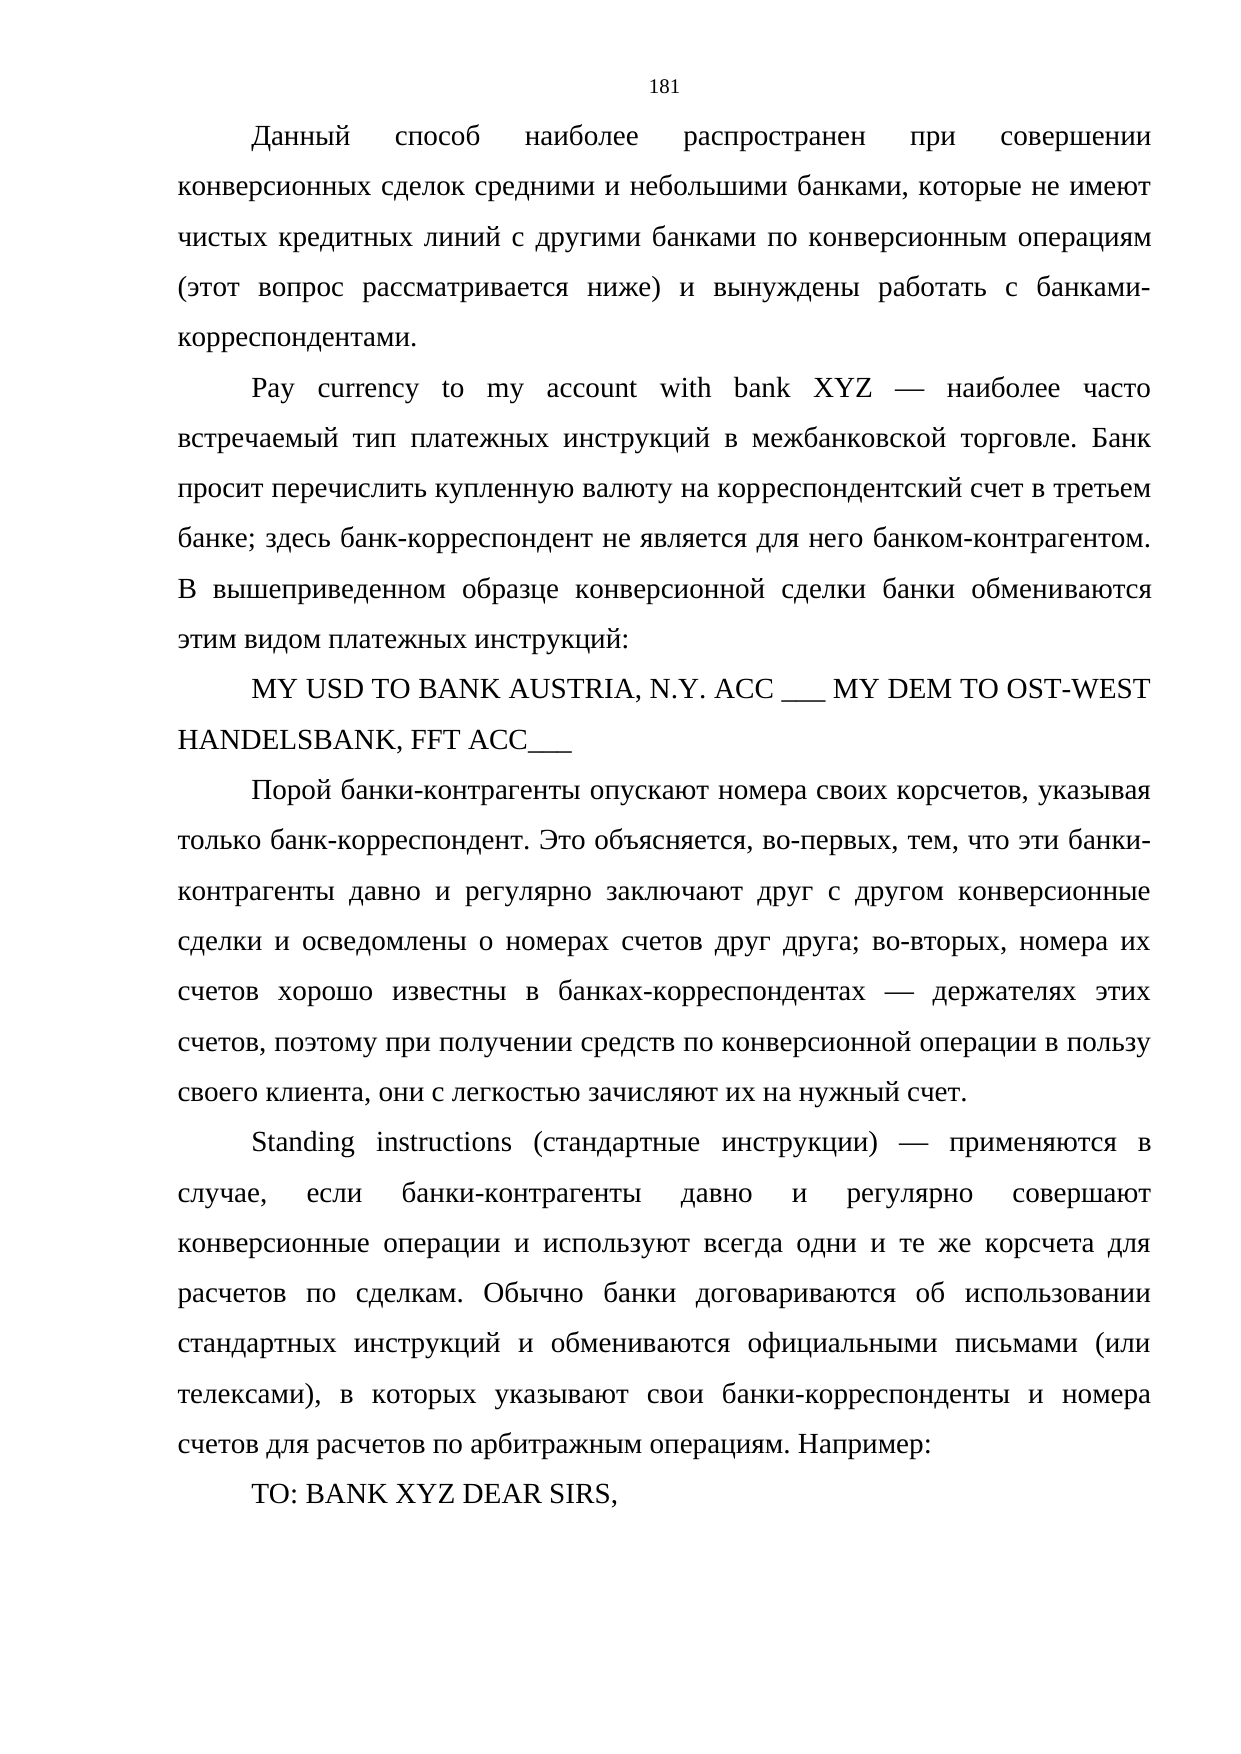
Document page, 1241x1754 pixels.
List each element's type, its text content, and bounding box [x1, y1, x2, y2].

text ТО: BANK XYZ DEAR SIRS, [177, 1477, 1152, 1510]
text Данный способ наиболее распространен при совершении конверсионных сделок средними и небольшими банками, которые не имеют чистых кредитных линий с другими банками по конверсионным операциям (этот вопрос рассматривается ниже) и вынуждены работать с банками-корреспондентами. [177, 118, 1152, 353]
text MY USD TO BANK AUSTRIA, N.Y. ACC ___ MY DEM TO OST-WEST HANDELSBANK, FFT ACC___ [177, 672, 1152, 755]
text Pay currency to my account with bank XYZ — наиболее часто встречаемый тип платежных инструкций в межбанковской торговле. Банк просит перечислить купленную валюту на корреспондентский счет в третьем банке; здесь банк-корреспондент не является для него банком-контрагентом. В вышеприведенном образце конверсионной сделки банки обмениваются этим видом платежных инструкций: [177, 370, 1152, 655]
text Standing instructions (стандартные инструкции) — применяются в случае, если банки-контрагенты давно и регулярно совершают конверсионные операции и используют всегда одни и те же корсчета для расчетов по сделкам. Обычно банки договариваются об использовании стандартных инструкций и обмениваются официальными письмами (или телексами), в которых указывают свои банки-корреспонденты и номера счетов для расчетов по арбитражным операциям. Например: [177, 1124, 1152, 1460]
text Порой банки-контрагенты опускают номера своих корсчетов, указывая только банк-корреспондент. Это объясняется, во-первых, тем, что эти банки-контрагенты давно и регулярно заключают друг с другом конверсионные сделки и осведомлены о номерах счетов друг друга; во-вторых, номера их счетов хорошо известны в банках-корреспондентах — держателях этих счетов, поэтому при получении средств по конверсионной операции в пользу своего клиента, они с легкостью зачисляют их на нужный счет. [177, 772, 1152, 1108]
